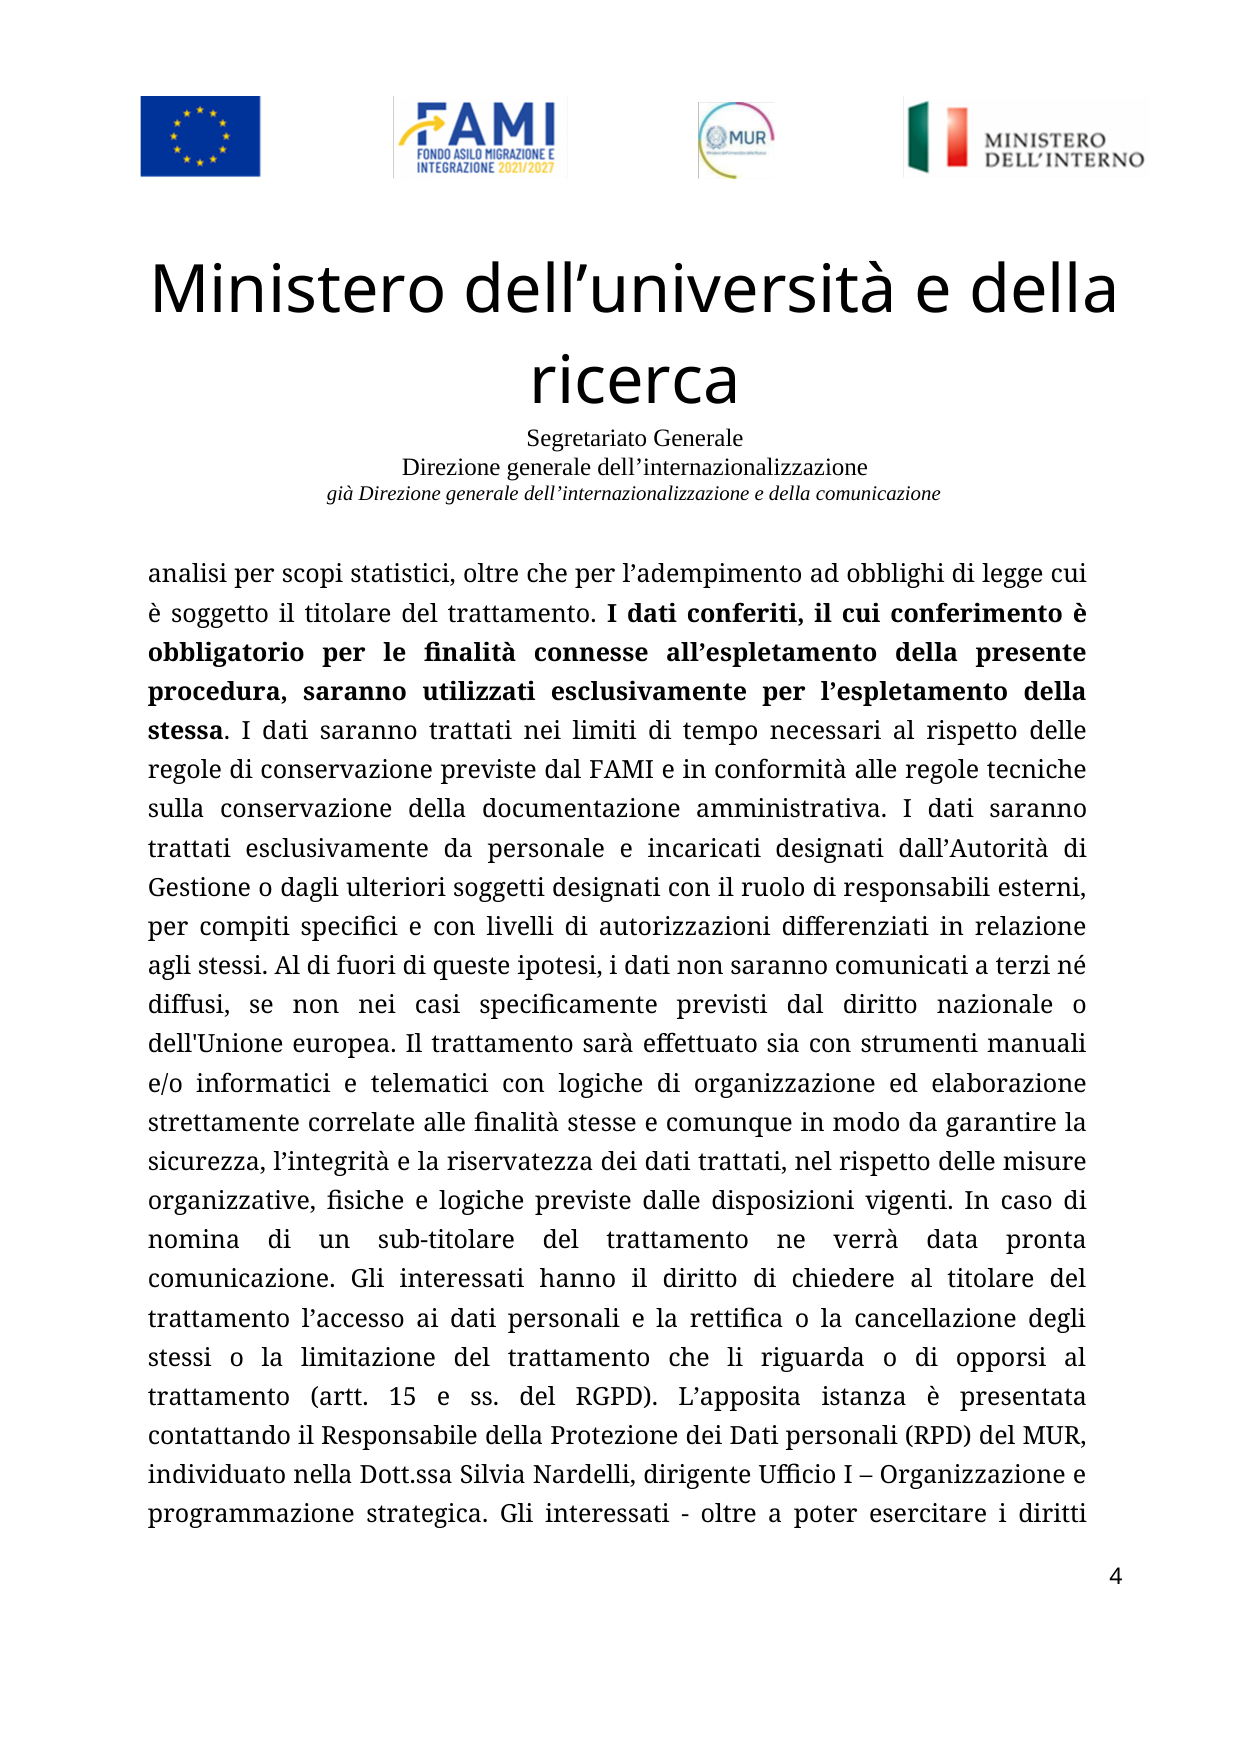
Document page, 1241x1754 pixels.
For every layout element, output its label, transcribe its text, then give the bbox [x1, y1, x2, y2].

picture [140, 96, 1149, 179]
